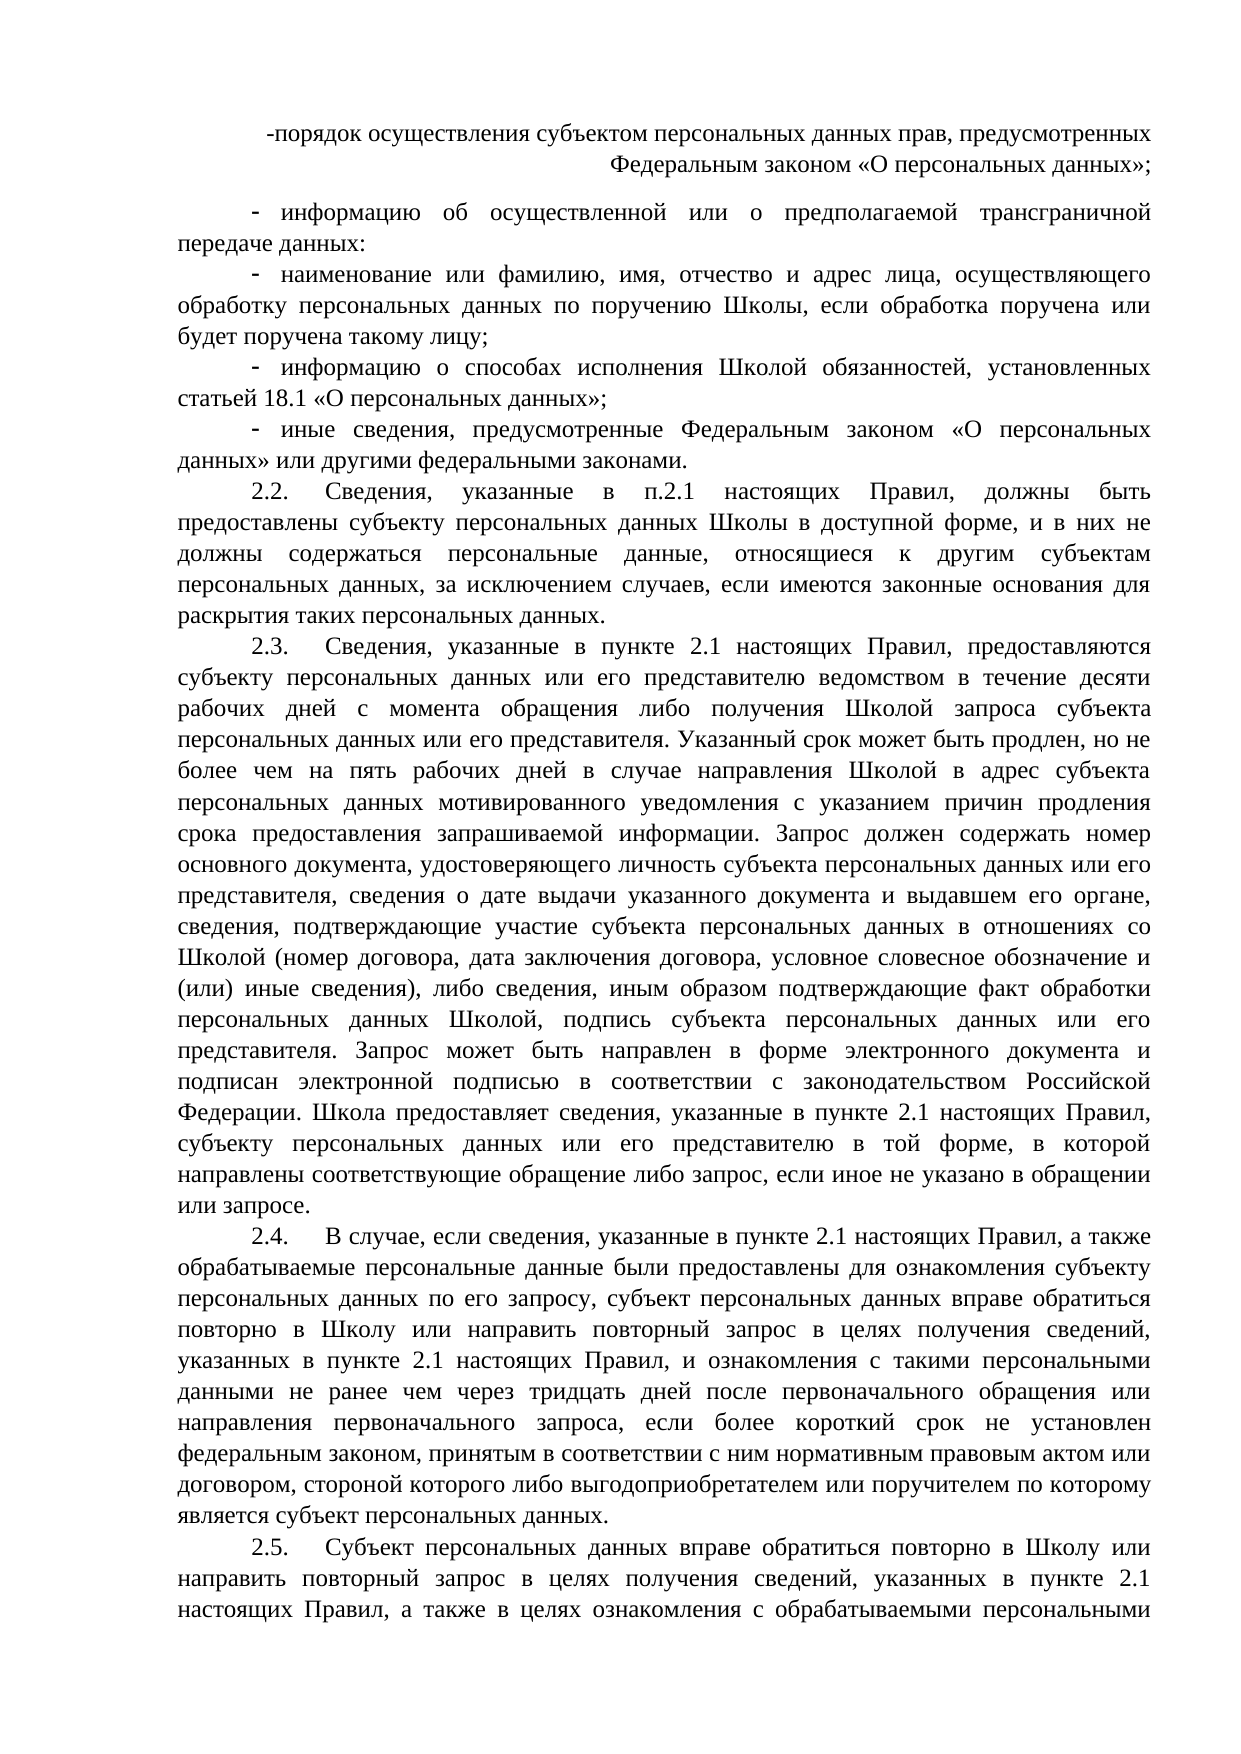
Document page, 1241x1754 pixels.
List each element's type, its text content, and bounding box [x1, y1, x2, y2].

list информацию о способах исполнения Школой обязанностей, установленных статьей 18.1 «О персональных данных»; [177, 352, 1152, 412]
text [177, 1532, 1152, 1622]
list иные сведения, предусмотренные Федеральным законом «О персональных данных» или другими федеральными законами. [177, 414, 1152, 474]
text -порядок осуществления субъектом персональных данных прав, предусмотренных Федеральным законом «О персональных данных»; [177, 118, 1152, 178]
list наименование или фамилию, имя, отчество и адрес лица, осуществляющего обработку персональных данных по поручению Школы, если обработка поручена или будет поручена такому лицу; [177, 259, 1152, 350]
text 2.2. Сведения, указанные в п.2.1 настоящих Правил, должны быть предоставлены субъекту персональных данных Школы в доступной форме, и в них не должны содержаться персональные данные, относящиеся к другим субъектам персональных данных, за исключением случаев, если имеются законные основания для раскрытия таких персональных данных. [177, 476, 1152, 629]
list информацию об осуществленной или о предполагаемой трансграничной передаче данных: [177, 197, 1152, 257]
text 2.4. В случае, если сведения, указанные в пункте 2.1 настоящих Правил, а также обрабатываемые персональные данные были предоставлены для ознакомления субъекту персональных данных по его запросу, субъект персональных данных вправе обратиться повторно в Школу или направить повторный запрос в целях получения сведений, указанных в пункте 2.1 настоящих Правил, и ознакомления с такими персональными данными не ранее чем через тридцать дней после первоначального обращения или направления первоначального запроса, если более короткий срок не установлен федеральным законом, принятым в соответствии с ним нормативным правовым актом или договором, стороной которого либо выгодоприобретателем или поручителем по которому является субъект персональных данных. [177, 1221, 1152, 1529]
text 2.3. Сведения, указанные в пункте 2.1 настоящих Правил, предоставляются субъекту персональных данных или его представителю ведомством в течение десяти рабочих дней с момента обращения либо получения Школой запроса субъекта персональных данных или его представителя. Указанный срок может быть продлен, но не более чем на пять рабочих дней в случае направления Школой в адрес субъекта персональных данных мотивированного уведомления с указанием причин продления срока предоставления запрашиваемой информации. Запрос должен содержать номер основного документа, удостоверяющего личность субъекта персональных данных или его представителя, сведения о дате выдачи указанного документа и выдавшем его органе, сведения, подтверждающие участие субъекта персональных данных в отношениях со Школой (номер договора, дата заключения договора, условное словесное обозначение и (или) иные сведения), либо сведения, иным образом подтверждающие факт обработки персональных данных Школой, подпись субъекта персональных данных или его представителя. Запрос может быть направлен в форме электронного документа и подписан электронной подписью в соответствии с законодательством Российской Федерации. Школа предоставляет сведения, указанные в пункте 2.1 настоящих Правил, субъекту персональных данных или его представителю в той форме, в которой направлены соответствующие обращение либо запрос, если иное не указано в обращении или запросе. [177, 631, 1152, 1219]
